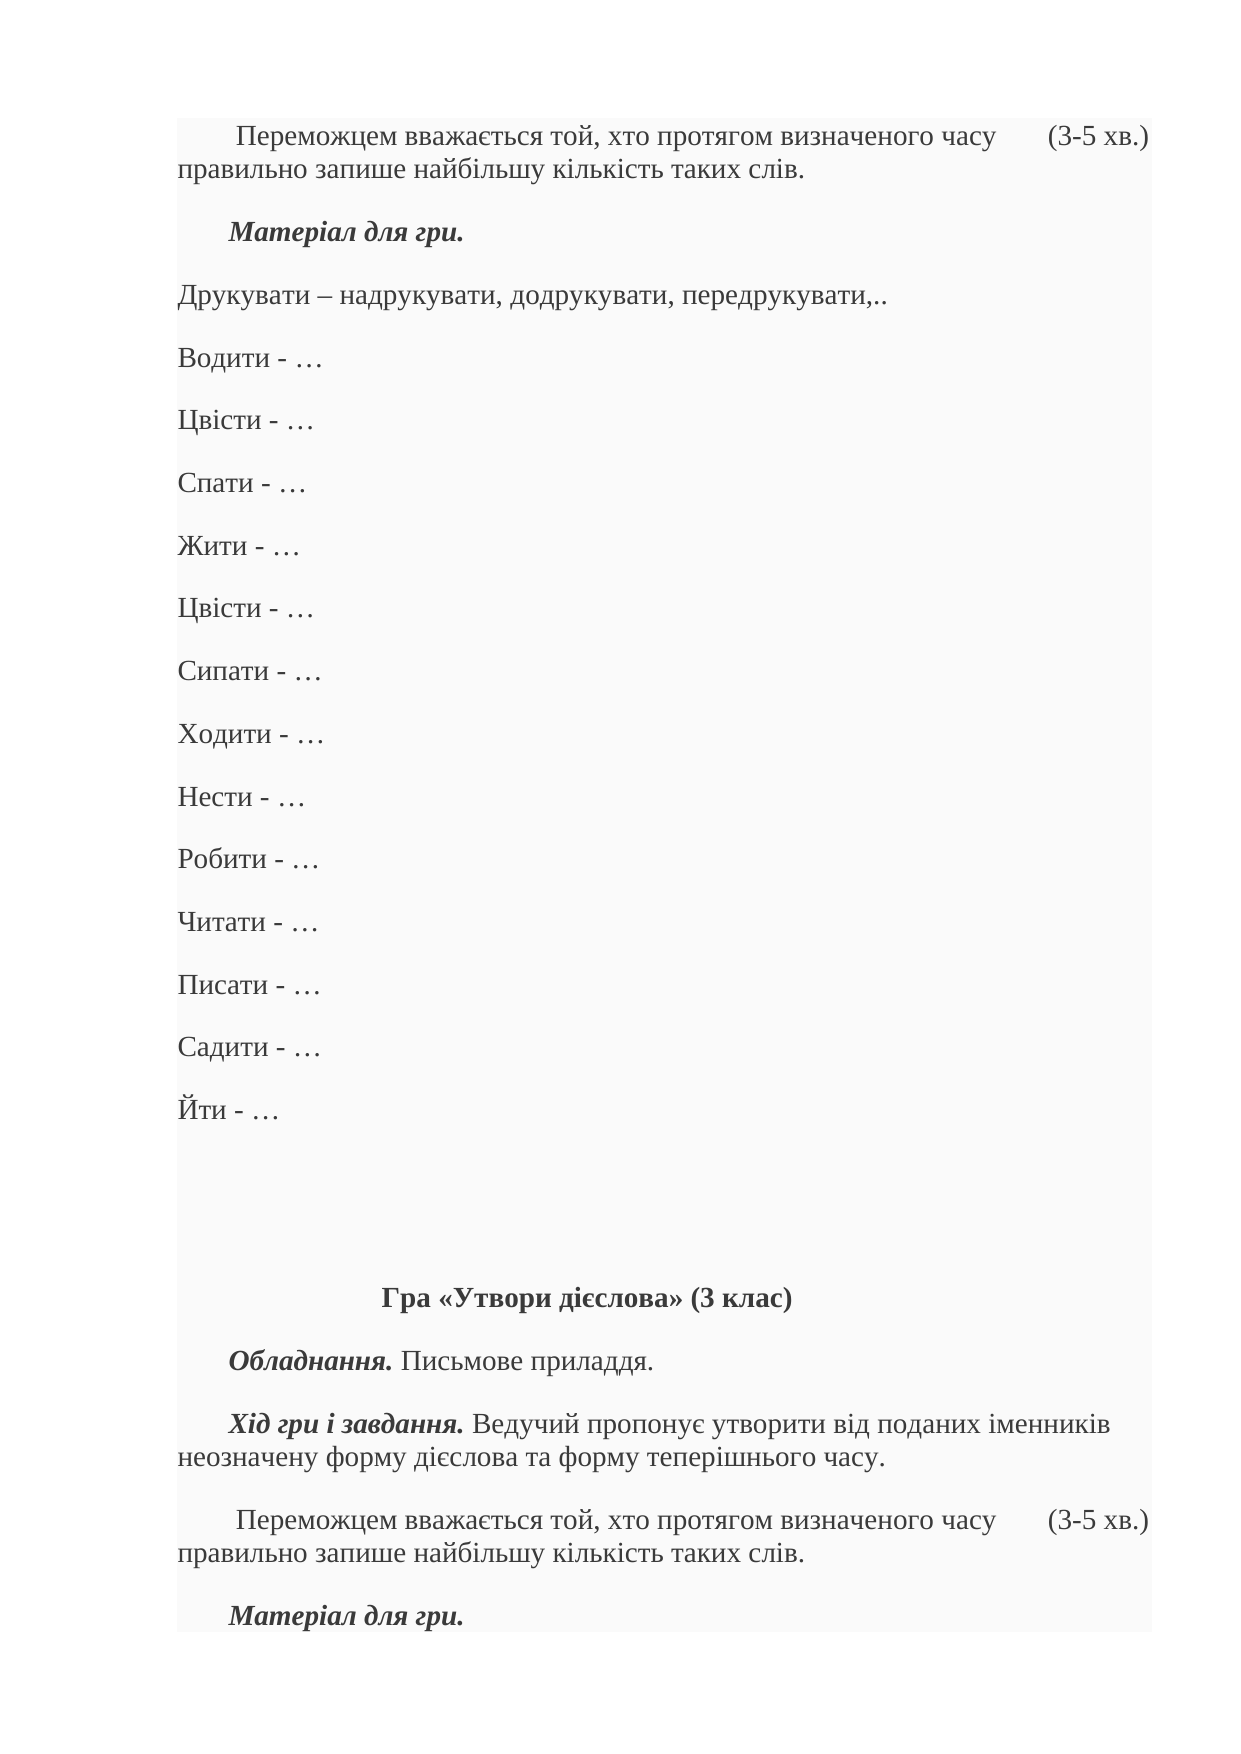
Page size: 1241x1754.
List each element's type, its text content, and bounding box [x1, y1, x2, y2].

text Хід гри і завдання. Ведучий пропонує утворити від поданих іменників неозначену форму дієслова та форму теперішнього часу. [177, 1406, 1152, 1473]
text Писати - … [177, 967, 1152, 1000]
text Обладнання. Письмове приладдя. [177, 1343, 1152, 1377]
text Читати - … [177, 904, 1152, 938]
text Переможцем вважається той, хто протягом визначеного часу (3-5 хв.) правильно запише найбільшу кількість таких слів. [177, 118, 1152, 185]
text Водити - … [177, 340, 1152, 373]
text Сипати - … [177, 653, 1152, 687]
text Жити - … [177, 528, 1152, 561]
text Цвісти - … [177, 591, 1152, 624]
text Переможцем вважається той, хто протягом визначеного часу (3-5 хв.) правильно запише найбільшу кількість таких слів. [177, 1502, 1152, 1569]
text Садити - … [177, 1029, 1152, 1063]
text Спати - … [177, 465, 1152, 499]
text Робити - … [177, 841, 1152, 875]
text Нести - … [177, 779, 1152, 812]
text Цвісти - … [177, 402, 1152, 436]
text Матеріал для гри. [177, 214, 1152, 248]
text Ходити - … [177, 716, 1152, 749]
text Йти - … [177, 1092, 1152, 1126]
text Матеріал для гри. [177, 1598, 1152, 1632]
text Гра «Утвори дієслова» (3 клас) [177, 1280, 1152, 1314]
text Друкувати – надрукувати, додрукувати, передрукувати,.. [177, 277, 1152, 311]
